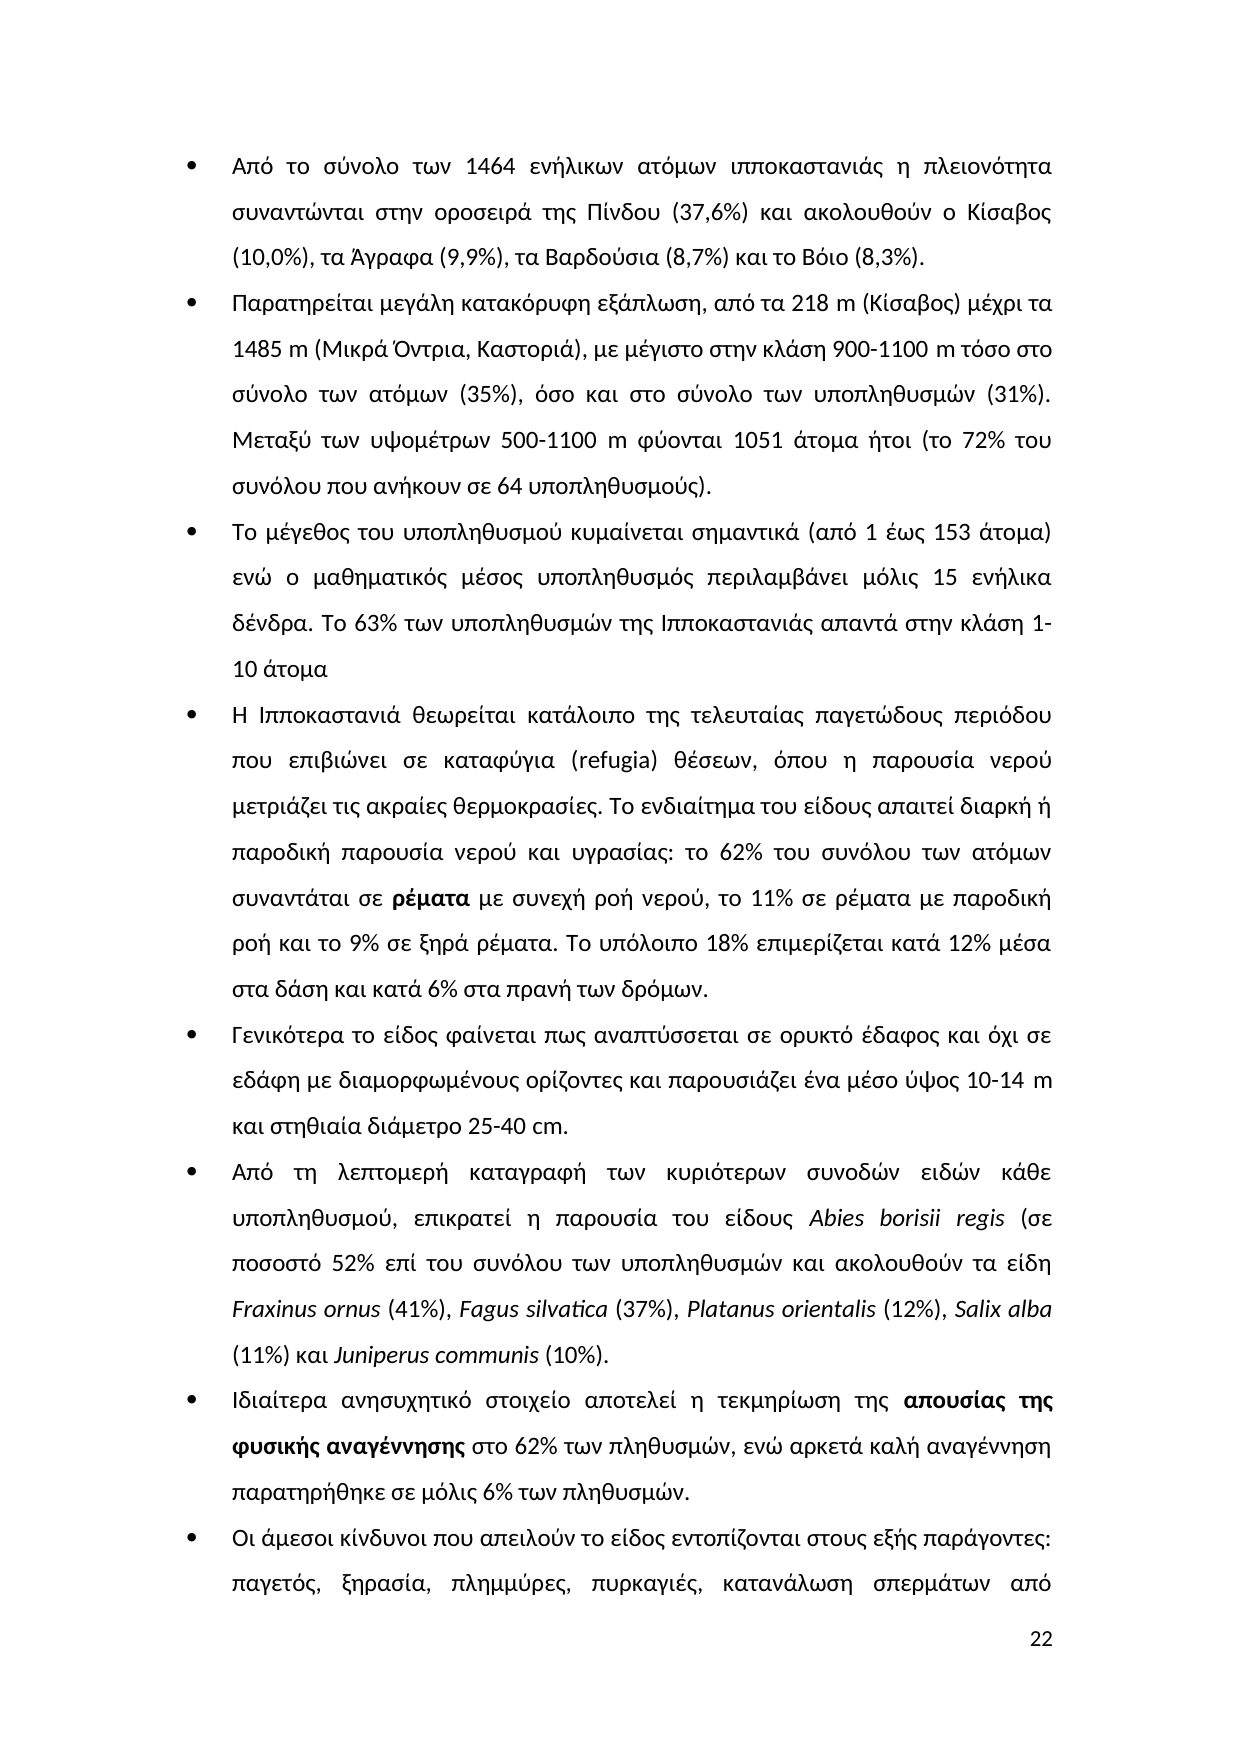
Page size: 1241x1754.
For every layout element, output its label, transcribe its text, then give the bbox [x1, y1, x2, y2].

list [187, 1522, 1053, 1598]
list Γενικότερα το είδος φαίνεται πως αναπτύσσεται σε ορυκτό έδαφος και όχι σε εδάφη με διαμορφωμένους ορίζοντες και παρουσιάζει ένα μέσο ύψος 10- και στηθιαία διάμετρο 25-. [187, 1019, 1053, 1141]
list Παρατηρείται μεγάλη κατακόρυφη εξάπλωση, από τα (Κίσαβος) μέχρι τα (Μικρά Όντρια, Καστοριά), με μέγιστο στην κλάση 900- τόσο στο σύνολο των ατόμων (35%), όσο και στο σύνολο των υποπληθυσμών (31%). Μεταξύ των υψομέτρων 500- φύονται 1051 άτομα ήτοι (το 72% του συνόλου που ανήκουν σε 64 υποπληθυσμούς). [187, 287, 1053, 501]
list Το μέγεθος του υποπληθυσμού κυμαίνεται σημαντικά (από 1 έως 153 άτομα) ενώ ο μαθηματικός μέσος υποπληθυσμός περιλαμβάνει μόλις 15 ενήλικα δένδρα. Το 63% των υποπληθυσμών της Ιπποκαστανιάς απαντά στην κλάση 1-10 άτομα [187, 516, 1053, 683]
list Από τη λεπτομερή καταγραφή των κυριότερων συνοδών ειδών κάθε υποπληθυσμού, επικρατεί η παρουσία του είδους Abies borisii regis (σε ποσοστό 52% επί του συνόλου των υποπληθυσμών και ακολουθούν τα είδη Fraxinus ornus (41%), Fagus silvatica (37%), Platanus orientalis (12%), Salix alba (11%) και Juniperus communis (10%). [187, 1156, 1053, 1369]
list Η Ιπποκαστανιά θεωρείται κατάλοιπο της τελευταίας παγετώδους περιόδου που επιβιώνει σε καταφύγια (refugia) θέσεων, όπου η παρουσία νερού μετριάζει τις ακραίες θερμοκρασίες. Το ενδιαίτημα του είδους απαιτεί διαρκή ή παροδική παρουσία νερού και υγρασίας: το 62% του συνόλου των ατόμων συναντάται σε ρέματα με συνεχή ροή νερού, το 11% σε ρέματα με παροδική ροή και το 9% σε ξηρά ρέματα. Το υπόλοιπο 18% επιμερίζεται κατά 12% μέσα στα δάση και κατά 6% στα πρανή των δρόμων. [187, 699, 1053, 1004]
list Ιδιαίτερα ανησυχητικό στοιχείο αποτελεί η τεκμηρίωση της απουσίας της φυσικής αναγέννησης στο 62% των πληθυσμών, ενώ αρκετά καλή αναγέννηση παρατηρήθηκε σε μόλις 6% των πληθυσμών. [187, 1385, 1053, 1507]
list Από το σύνολο των 1464 ενήλικων ατόμων ιπποκαστανιάς η πλειονότητα συναντώνται στην οροσειρά της Πίνδου (37,6%) και ακολουθούν ο Κίσαβος (10,0%), τα Άγραφα (9,9%), τα Βαρδούσια (8,7%) και το Βόιο (8,3%). [187, 150, 1053, 272]
